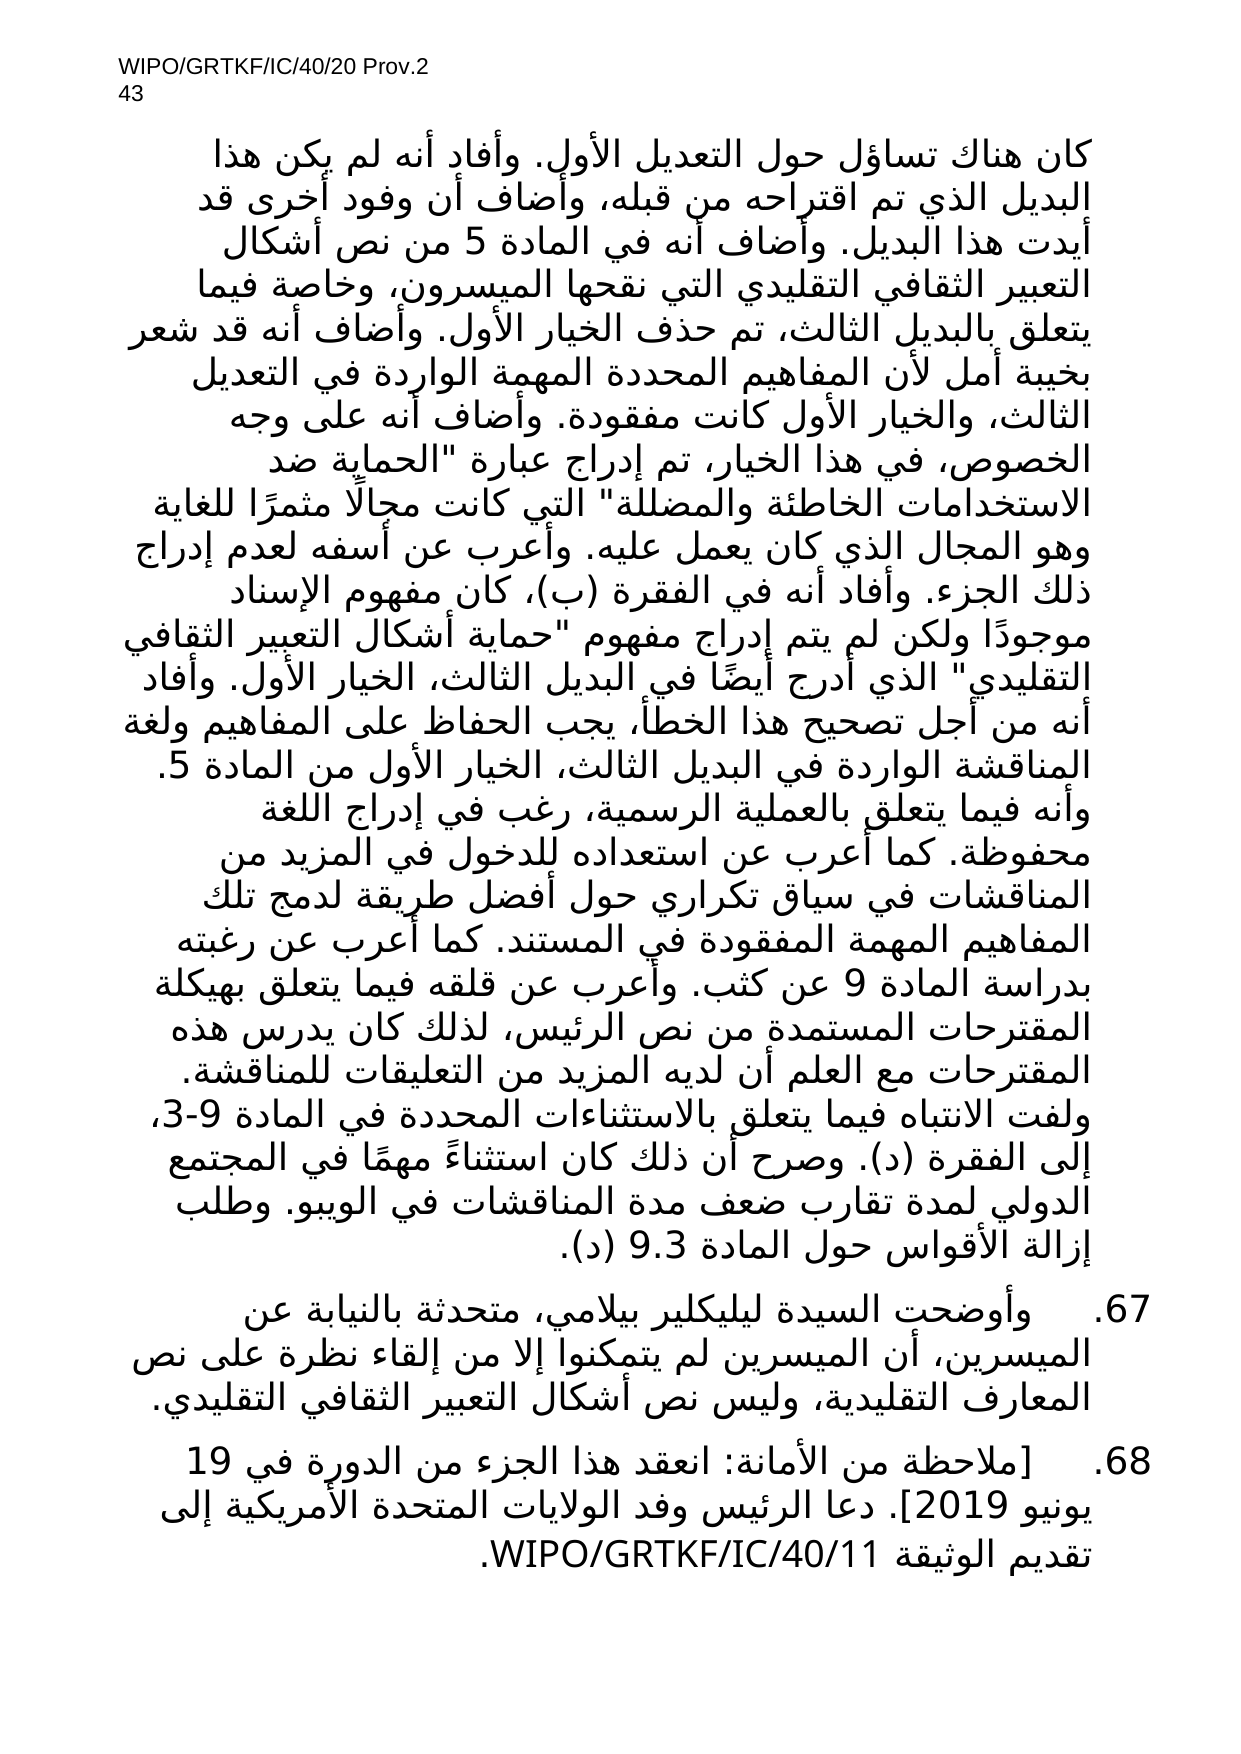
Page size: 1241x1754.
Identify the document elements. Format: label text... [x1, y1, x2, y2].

text [ملاحظة من الأمانة: انعقد هذا الجزء من الدورة في 19 يونيو 2019]. دعا الرئيس وفد الولايات المتحدة الأمريكية إلى تقديم الوثيقة WIPO/GRTKF/IC/40/11. [118, 1439, 1092, 1578]
text وأوضحت السيدة ليليكلير بيلامي، متحدثة بالنيابة عن الميسرين، أن الميسرين لم يتمكنوا إلا من إلقاء نظرة على نص المعارف التقليدية، وليس نص أشكال التعبير الثقافي التقليدي. [118, 1288, 1092, 1419]
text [118, 132, 1092, 1267]
